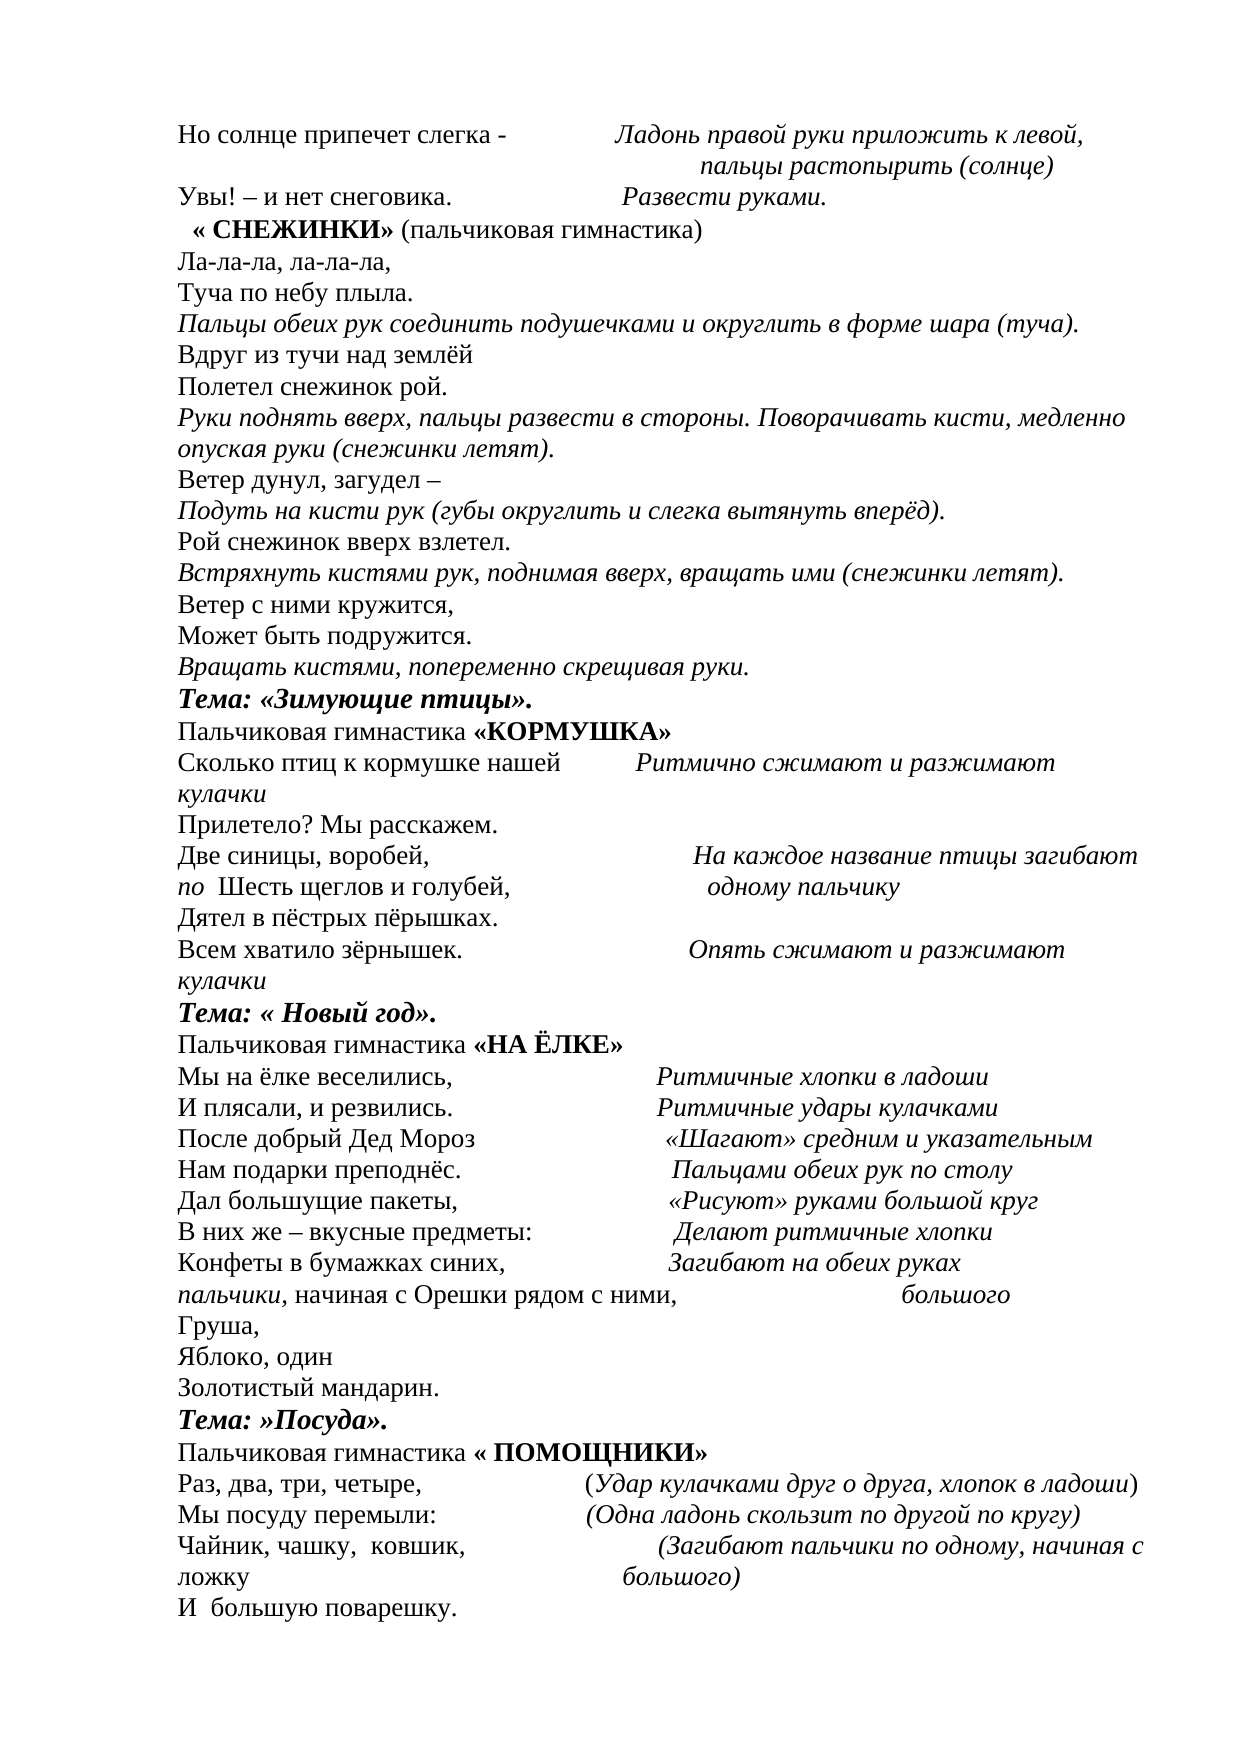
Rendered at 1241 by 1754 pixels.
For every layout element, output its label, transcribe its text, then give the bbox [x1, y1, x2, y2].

text Всем хватило зёрнышек. Опять сжимают и разжимают кулачки [177, 933, 1152, 995]
text Тема: «Зимующие птицы». [177, 681, 1152, 715]
text Ла-ла-ла, ла-ла-ла, [177, 245, 1152, 276]
text Рой снежинок вверх взлетел. [177, 525, 1152, 557]
text пальцы растопырить (солнце) [177, 149, 1152, 180]
text Может быть подружится. [177, 619, 1152, 650]
text Вдруг из тучи над землёй [177, 338, 1152, 370]
text После добрый Дед Мороз «Шагают» средним и указательным [177, 1122, 1152, 1153]
text Дал большущие пакеты, «Рисуют» руками большой круг [177, 1184, 1152, 1215]
text Туча по небу плыла. [177, 276, 1152, 307]
text Тема: »Посуда». [177, 1402, 1152, 1436]
text Пальчиковая гимнастика «НА ЁЛКЕ» [177, 1028, 1152, 1060]
text Встряхнуть кистями рук, поднимая вверх, вращать ими (снежинки летят). [177, 557, 1152, 588]
text Но солнце припечет слегка - Ладонь правой руки приложить к левой, [177, 118, 1152, 149]
text Нам подарки преподнёс. Пальцами обеих рук по столу [177, 1153, 1152, 1184]
text Пальчиковая гимнастика «КОРМУШКА» [177, 715, 1152, 746]
text В них же – вкусные предметы: Делают ритмичные хлопки [177, 1215, 1152, 1247]
text Полетел снежинок рой. [177, 370, 1152, 401]
text Пальчиковая гимнастика « ПОМОЩНИКИ» [177, 1436, 1152, 1467]
text Дятел в пёстрых пёрышках. [177, 902, 1152, 933]
text Подуть на кисти рук (губы округлить и слегка вытянуть вперёд). [177, 494, 1152, 525]
text Сколько птиц к кормушке нашей Ритмично сжимают и разжимают кулачки [177, 746, 1152, 808]
text И плясали, и резвились. Ритмичные удары кулачками [177, 1091, 1152, 1122]
text Пальцы обеих рук соединить подушечками и округлить в форме шара (туча). [177, 307, 1152, 338]
text Мы на ёлке веселились, Ритмичные хлопки в ладоши [177, 1060, 1152, 1091]
text Увы! – и нет снеговика. Развести руками. [177, 180, 1152, 212]
text Мы посуду перемыли: (Одна ладонь скользит по другой по кругу) [177, 1498, 1152, 1529]
text Ветер с ними кружится, [177, 588, 1152, 619]
text Яблоко, один [177, 1340, 1152, 1371]
text Прилетело? Мы расскажем. [177, 808, 1152, 839]
text « СНЕЖИНКИ» (пальчиковая гимнастика) [177, 212, 1152, 245]
text Руки поднять вверх, пальцы развести в стороны. Поворачивать кисти, медленно опуская руки (снежинки летят). [177, 401, 1152, 463]
text Вращать кистями, попеременно скрещивая руки. [177, 650, 1152, 681]
text Конфеты в бумажках синих, Загибают на обеих руках пальчики, начиная с Орешки рядом с ними, большого [177, 1247, 1152, 1309]
text Золотистый мандарин. [177, 1371, 1152, 1402]
text Ветер дунул, загудел – [177, 463, 1152, 494]
text Чайник, чашку, ковшик, (Загибают пальчики по одному, начиная с ложку большого) [177, 1529, 1152, 1592]
text Раз, два, три, четыре, (Удар кулачками друг о друга, хлопок в ладоши) [177, 1467, 1152, 1498]
text Две синицы, воробей, На каждое название птицы загибают по Шесть щеглов и голубей, одному пальчику [177, 839, 1152, 902]
text Тема: « Новый год». [177, 995, 1152, 1028]
text И большую поварешку. [177, 1592, 1152, 1623]
text Груша, [177, 1309, 1152, 1340]
